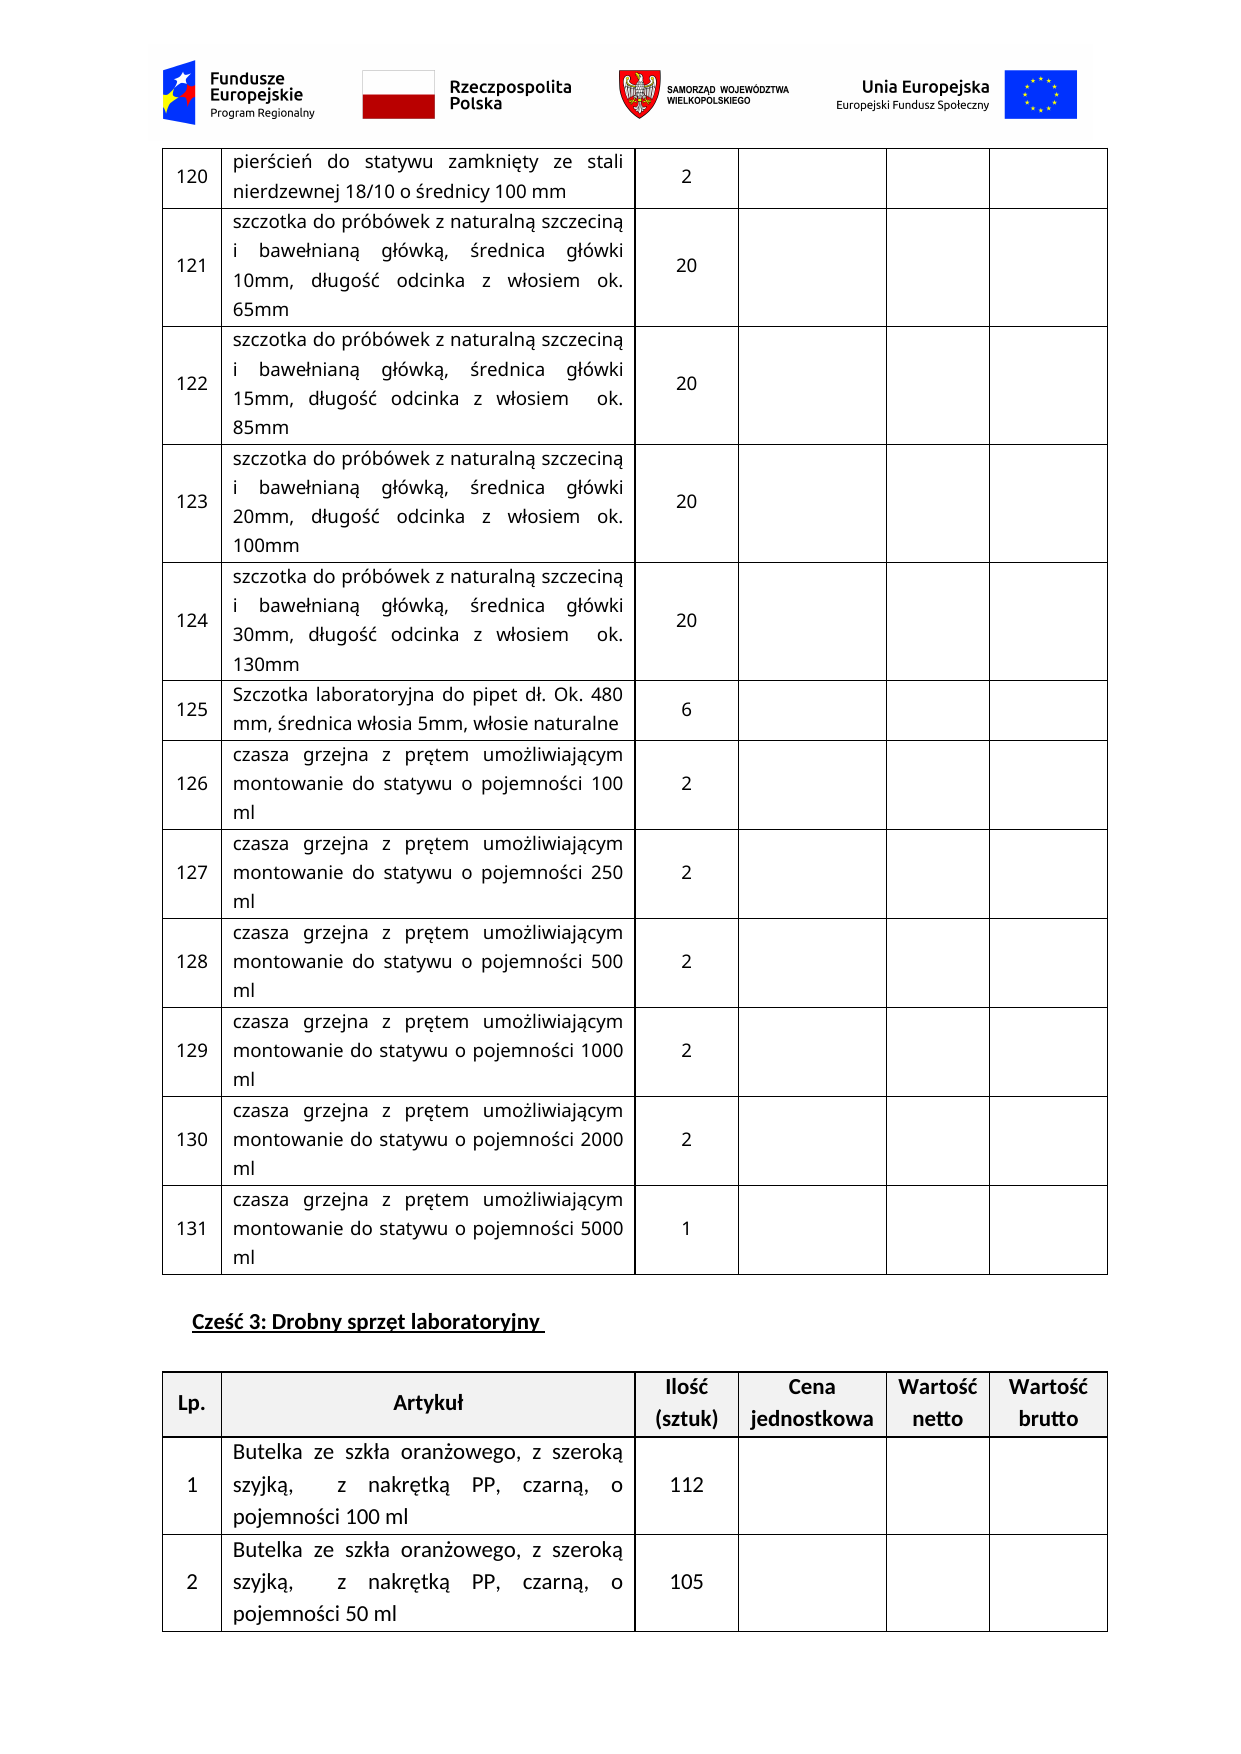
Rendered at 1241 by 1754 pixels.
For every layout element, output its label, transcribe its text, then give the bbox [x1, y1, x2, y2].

table_cell [990, 1535, 1107, 1631]
table_cell [990, 563, 1107, 680]
table_cell [739, 1535, 886, 1631]
table_cell [990, 1008, 1107, 1096]
table_cell [990, 327, 1107, 444]
table_cell [739, 327, 886, 444]
table_cell [990, 681, 1107, 740]
table_cell [739, 919, 886, 1007]
table_cell [887, 1535, 989, 1631]
table_cell 20 [636, 563, 738, 680]
table_cell [990, 149, 1107, 207]
table_cell czasza grzejna z prętem umożliwiającym montowanie do statywu o pojemności 100 ml [222, 741, 634, 829]
table_cell czasza grzejna z prętem umożliwiającym montowanie do statywu o pojemności 2000 ml [222, 1097, 634, 1185]
table_cell 112 [636, 1438, 738, 1534]
table_cell 2 [636, 919, 738, 1007]
table_cell 2 [163, 1535, 221, 1631]
table_cell 123 [163, 445, 221, 562]
table_cell szczotka do próbówek z naturalną szczeciną i bawełnianą główką, średnica główki 20mm, długość odcinka z włosiem ok. 100mm [222, 445, 634, 562]
table_cell 2 [636, 1008, 738, 1096]
table_cell 130 [163, 1097, 221, 1185]
table_cell [990, 741, 1107, 829]
table_cell [739, 681, 886, 740]
table_cell [739, 1186, 886, 1274]
table_header Lp. [163, 1373, 221, 1436]
table_cell 2 [636, 830, 738, 918]
table_cell [739, 830, 886, 918]
table_cell [739, 1438, 886, 1534]
table_cell 2 [636, 741, 738, 829]
table_cell [887, 563, 989, 680]
table_cell [887, 830, 989, 918]
picture [147, 44, 1093, 141]
table_cell Butelka ze szkła oranżowego, z szeroką szyjką, z nakrętką PP, czarną, o pojemności 100 ml [222, 1438, 634, 1534]
table_cell [739, 149, 886, 207]
list Cześć 3: Drobny sprzęt laboratoryjny [192, 1307, 1093, 1335]
table_cell [990, 1438, 1107, 1534]
table_cell [887, 919, 989, 1007]
table_cell [887, 1008, 989, 1096]
table_cell 20 [636, 209, 738, 326]
table_cell 122 [163, 327, 221, 444]
table_cell [990, 830, 1107, 918]
table_cell [887, 327, 989, 444]
table_cell 124 [163, 563, 221, 680]
table_cell szczotka do próbówek z naturalną szczeciną i bawełnianą główką, średnica główki 10mm, długość odcinka z włosiem ok. 65mm [222, 209, 634, 326]
table_cell [739, 1097, 886, 1185]
table_cell 129 [163, 1008, 221, 1096]
table_cell [887, 741, 989, 829]
table_cell 20 [636, 327, 738, 444]
table_cell [990, 445, 1107, 562]
table_cell [739, 563, 886, 680]
table_cell 121 [163, 209, 221, 326]
table_cell [887, 681, 989, 740]
table_cell szczotka do próbówek z naturalną szczeciną i bawełnianą główką, średnica główki 15mm, długość odcinka z włosiem ok. 85mm [222, 327, 634, 444]
table_cell [990, 1097, 1107, 1185]
table_cell [887, 1186, 989, 1274]
table_cell Szczotka laboratoryjna do pipet dł. Ok. 480 mm, średnica włosia 5mm, włosie naturalne [222, 681, 634, 740]
table_cell czasza grzejna z prętem umożliwiającym montowanie do statywu o pojemności 250 ml [222, 830, 634, 918]
table_cell [739, 1008, 886, 1096]
table_cell 127 [163, 830, 221, 918]
table_cell 6 [636, 681, 738, 740]
table_cell 1 [636, 1186, 738, 1274]
table_cell 105 [636, 1535, 738, 1631]
table_cell 2 [636, 1097, 738, 1185]
table_cell [739, 209, 886, 326]
table_header Cena jednostkowa [739, 1373, 886, 1436]
table_header Ilość (sztuk) [636, 1373, 738, 1436]
table_header Wartość brutto [990, 1373, 1107, 1436]
table_cell 120 [163, 149, 221, 207]
table_cell 126 [163, 741, 221, 829]
table_cell [887, 1097, 989, 1185]
table_cell pierścień do statywu zamknięty ze stali nierdzewnej 18/10 o średnicy 100 mm [222, 149, 634, 207]
table_cell [887, 1438, 989, 1534]
table_cell czasza grzejna z prętem umożliwiającym montowanie do statywu o pojemności 1000 ml [222, 1008, 634, 1096]
table_cell [739, 445, 886, 562]
table_cell 125 [163, 681, 221, 740]
table_cell 128 [163, 919, 221, 1007]
table_cell Butelka ze szkła oranżowego, z szeroką szyjką, z nakrętką PP, czarną, o pojemności 50 ml [222, 1535, 634, 1631]
table_cell [739, 741, 886, 829]
table_cell 2 [636, 149, 738, 207]
table_cell 20 [636, 445, 738, 562]
table_cell 1 [163, 1438, 221, 1534]
table_cell [990, 209, 1107, 326]
table_cell [887, 209, 989, 326]
table_header Wartość netto [887, 1373, 989, 1436]
table_cell [990, 1186, 1107, 1274]
table_cell szczotka do próbówek z naturalną szczeciną i bawełnianą główką, średnica główki 30mm, długość odcinka z włosiem ok. 130mm [222, 563, 634, 680]
table_cell 131 [163, 1186, 221, 1274]
table_header Artykuł [222, 1373, 634, 1436]
table_cell [990, 919, 1107, 1007]
table_cell czasza grzejna z prętem umożliwiającym montowanie do statywu o pojemności 500 ml [222, 919, 634, 1007]
table_cell [887, 149, 989, 207]
table_cell [887, 445, 989, 562]
table_cell czasza grzejna z prętem umożliwiającym montowanie do statywu o pojemności 5000 ml [222, 1186, 634, 1274]
